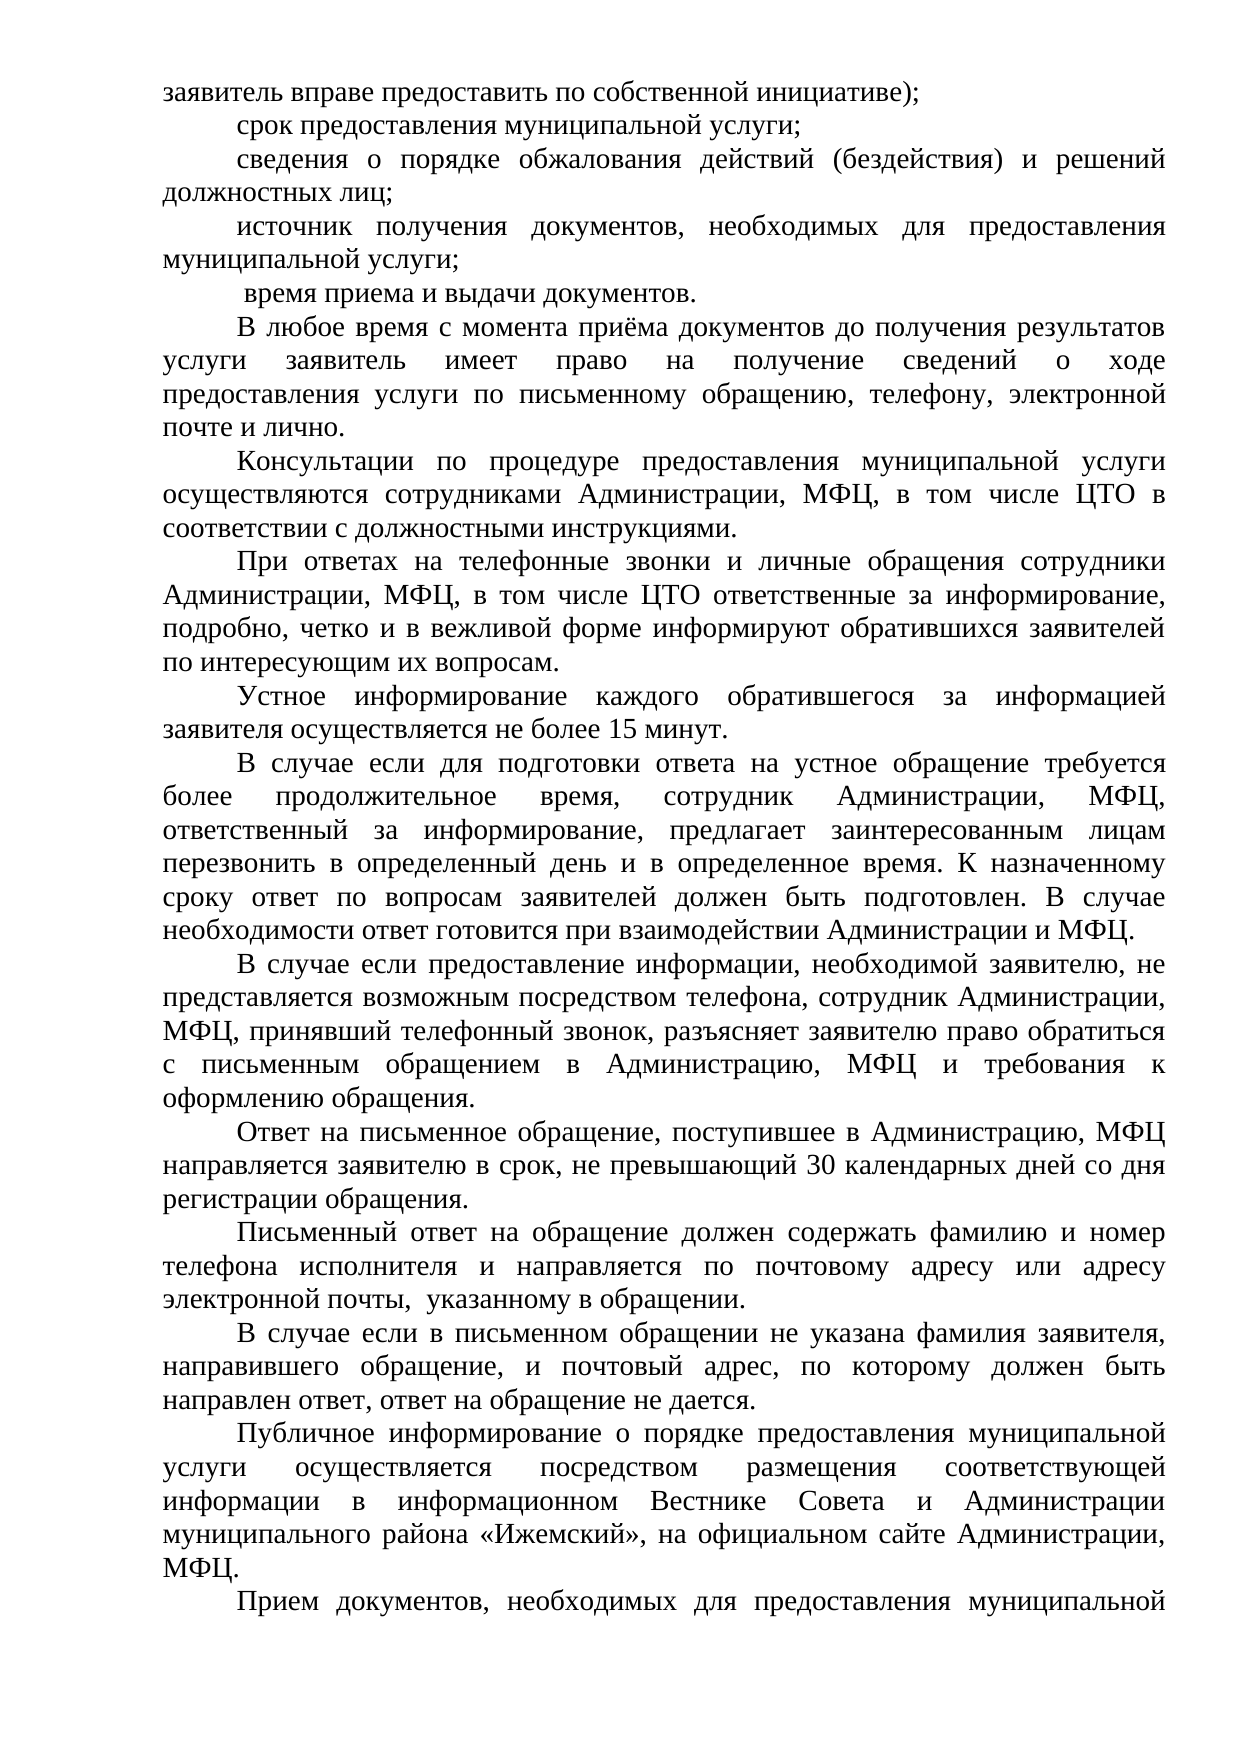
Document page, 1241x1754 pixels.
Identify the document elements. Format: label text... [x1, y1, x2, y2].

text Консультации по процедуре предоставления муниципальной услуги осуществляются сотрудниками Администрации, МФЦ, в том числе ЦТО в соответствии с должностными инструкциями. [162, 443, 1167, 543]
text В случае если предоставление информации, необходимой заявителю, не представляется возможным посредством телефона, сотрудник Администрации, МФЦ, принявший телефонный звонок, разъясняет заявителю право обратиться с письменным обращением в Администрацию, МФЦ и требования к оформлению обращения. [162, 946, 1167, 1114]
text срок предоставления муниципальной услуги; [162, 107, 1167, 141]
text Публичное информирование о порядке предоставления муниципальной услуги осуществляется посредством размещения соответствующей информации в информационном Вестнике Совета и Администрации муниципального района «Ижемский», на официальном сайте Администрации, МФЦ. [162, 1416, 1167, 1583]
text Устное информирование каждого обратившегося за информацией заявителя осуществляется не более 15 минут. [162, 678, 1167, 745]
text В случае если для подготовки ответа на устное обращение требуется более продолжительное время, сотрудник Администрации, МФЦ, ответственный за информирование, предлагает заинтересованным лицам перезвонить в определенный день и в определенное время. К назначенному сроку ответ по вопросам заявителей должен быть подготовлен. В случае необходимости ответ готовится при взаимодействии Администрации и МФЦ. [162, 745, 1167, 946]
text При ответах на телефонные звонки и личные обращения сотрудники Администрации, МФЦ, в том числе ЦТО ответственные за информирование, подробно, четко и в вежливой форме информируют обратившихся заявителей по интересующим их вопросам. [162, 543, 1167, 678]
text Письменный ответ на обращение должен содержать фамилию и номер телефона исполнителя и направляется по почтовому адресу или адресу электронной почты, указанному в обращении. [162, 1214, 1167, 1315]
text сведения о порядке обжалования действий (бездействия) и решений должностных лиц; [162, 141, 1167, 208]
text В любое время с момента приёма документов до получения результатов услуги заявитель имеет право на получение сведений о ходе предоставления услуги по письменному обращению, телефону, электронной почте и лично. [162, 309, 1167, 443]
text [162, 1583, 1167, 1617]
text Ответ на письменное обращение, поступившее в Администрацию, МФЦ направляется заявителю в срок, не превышающий 30 календарных дней со дня регистрации обращения. [162, 1114, 1167, 1214]
text источник получения документов, необходимых для предоставления муниципальной услуги; [162, 208, 1167, 275]
text время приема и выдачи документов. [162, 275, 1167, 309]
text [162, 74, 1167, 107]
text В случае если в письменном обращении не указана фамилия заявителя, направившего обращение, и почтовый адрес, по которому должен быть направлен ответ, ответ на обращение не дается. [162, 1315, 1167, 1416]
